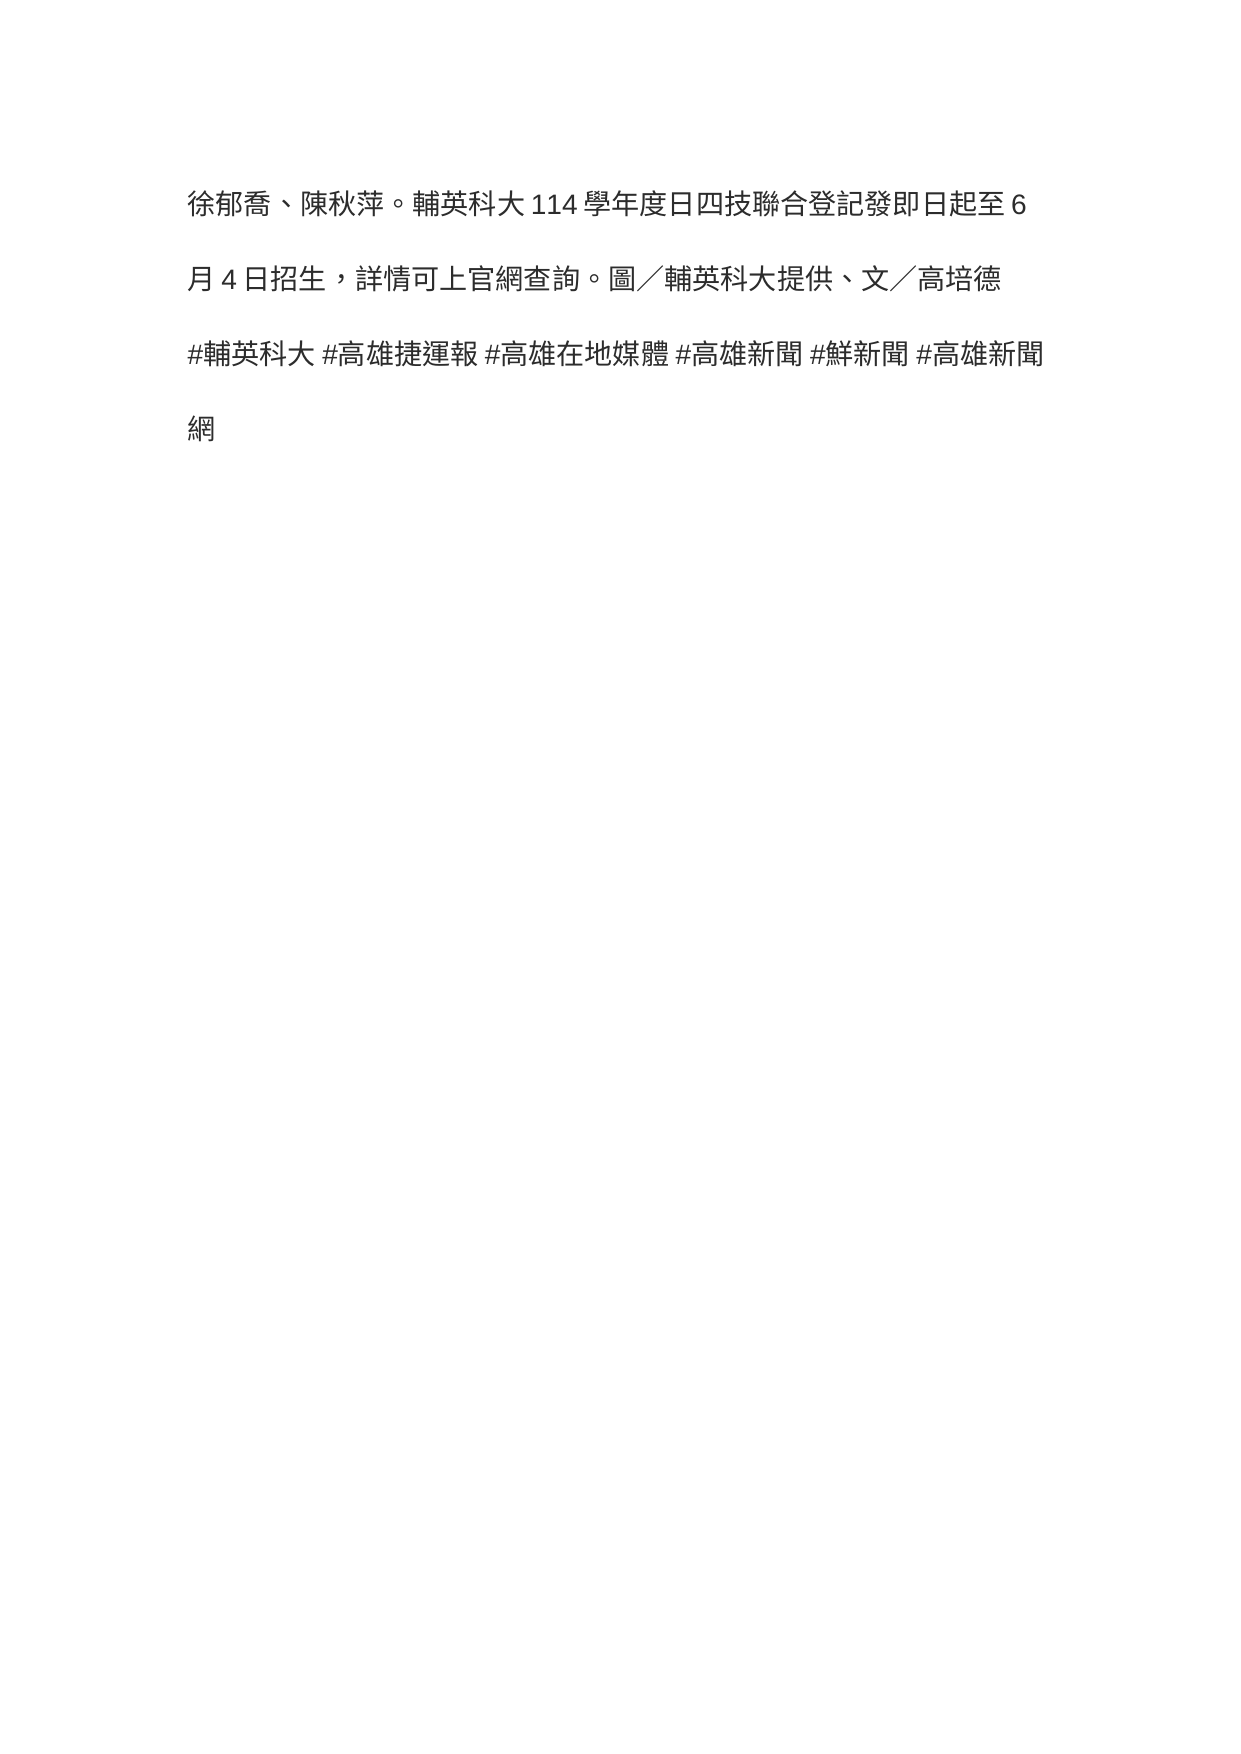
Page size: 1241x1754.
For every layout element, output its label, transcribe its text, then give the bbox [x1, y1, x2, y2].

text #輔英科大 #高雄捷運報 #高雄在地媒體 #高雄新聞 #鮮新聞 #高雄新聞網 [187, 314, 1053, 464]
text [187, 164, 1053, 314]
